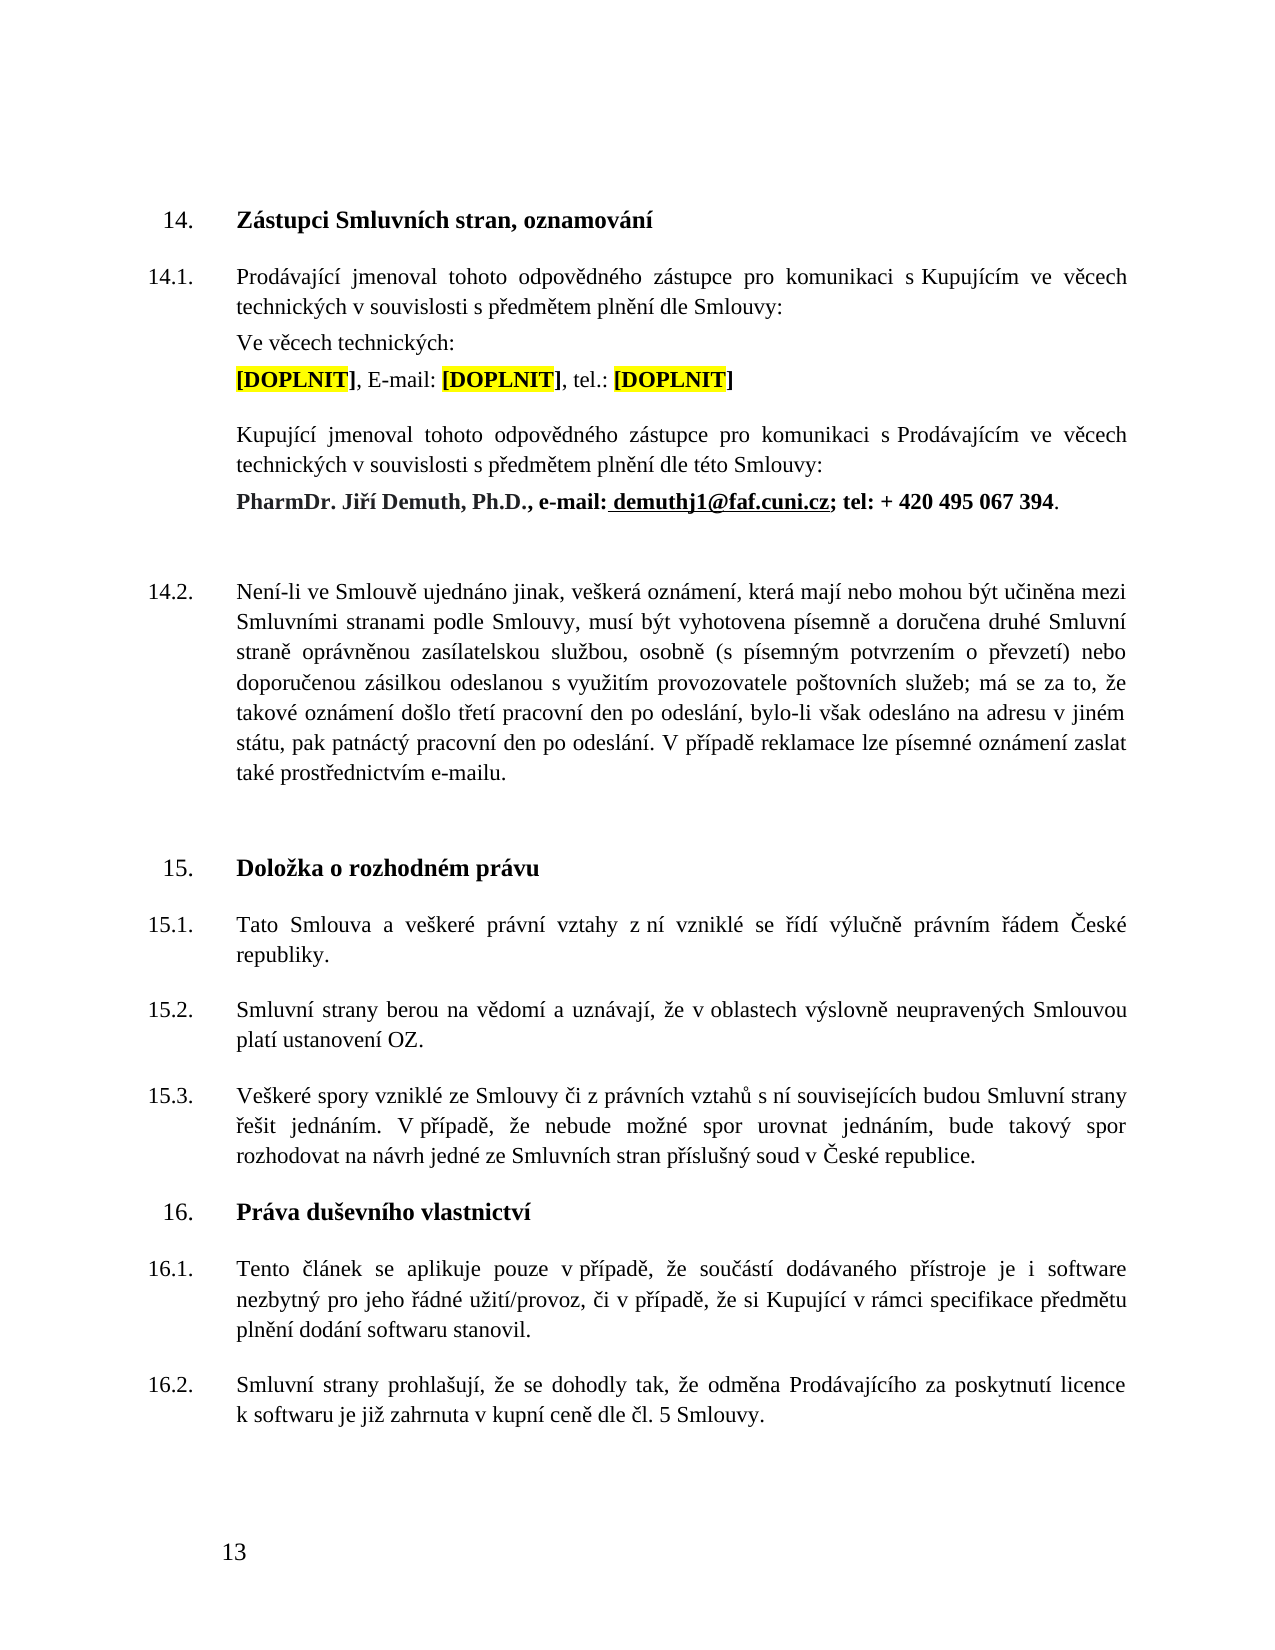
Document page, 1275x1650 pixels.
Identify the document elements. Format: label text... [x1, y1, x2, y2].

text Ve věcech technických: [221, 329, 1127, 356]
text [DOPLNIT], E-mail: [DOPLNIT], tel.: [DOPLNIT] [726, 366, 1127, 392]
subtitle Doložka o rozhodném právu [162, 853, 1127, 882]
subtitle Tato Smlouva a veškeré právní vztahy z ní vzniklé se řídí výlučně právním řádem České republiky. [148, 911, 1127, 967]
subtitle Zástupci Smluvních stran, oznamování [162, 205, 1127, 233]
text PharmDr. Jiří Demuth, Ph.D., e-mail: demuthj1@faf.cuni.cz; tel: + 420 495 067 394. [221, 488, 1127, 514]
subtitle Práva duševního vlastnictví [162, 1197, 1127, 1226]
subtitle Prodávající jmenoval tohoto odpovědného zástupce pro komunikaci s Kupujícím ve věcech technických v souvislosti s předmětem plnění dle Smlouvy: [148, 263, 1127, 319]
subtitle Smluvní strany prohlašují, že se dohodly tak, že odměna Prodávajícího za poskytnutí licence k softwaru je již zahrnuta v kupní ceně dle čl. 5 Smlouvy. [148, 1371, 1127, 1428]
subtitle Veškeré spory vzniklé ze Smlouvy či z právních vztahů s ní souvisejících budou Smluvní strany řešit jednáním. V případě, že nebude možné spor urovnat jednáním, bude takový spor rozhodovat na návrh jedné ze Smluvních stran příslušný soud v České republice. [148, 1082, 1127, 1168]
subtitle Není-li ve Smlouvě ujednáno jinak, veškerá oznámení, která mají nebo mohou být učiněna mezi Smluvními stranami podle Smlouvy, musí být vyhotovena písemně a doručena druhé Smluvní straně oprávněnou zasílatelskou službou, osobně (s písemným potvrzením o převzetí) nebo doporučenou zásilkou odeslanou s využitím provozovatele poštovních služeb; má se za to, že takové oznámení došlo třetí pracovní den po odeslání, bylo-li však odesláno na adresu v jiném státu, pak patnáctý pracovní den po odeslání. V případě reklamace lze písemné oznámení zaslat také prostřednictvím e-mailu. [148, 578, 1127, 786]
subtitle Smluvní strany berou na vědomí a uznávají, že v oblastech výslovně neupravených Smlouvou platí ustanovení OZ. [148, 996, 1127, 1053]
subtitle Tento článek se aplikuje pouze v případě, že součástí dodávaného přístroje je i software nezbytný pro jeho řádné užití/provoz, či v případě, že si Kupující v rámci specifikace předmětu plnění dodání softwaru stanovil. [148, 1255, 1127, 1342]
subtitle Kupující jmenoval tohoto odpovědného zástupce pro komunikaci s Prodávajícím ve věcech technických v souvislosti s předmětem plnění dle této Smlouvy: [236, 421, 1127, 478]
